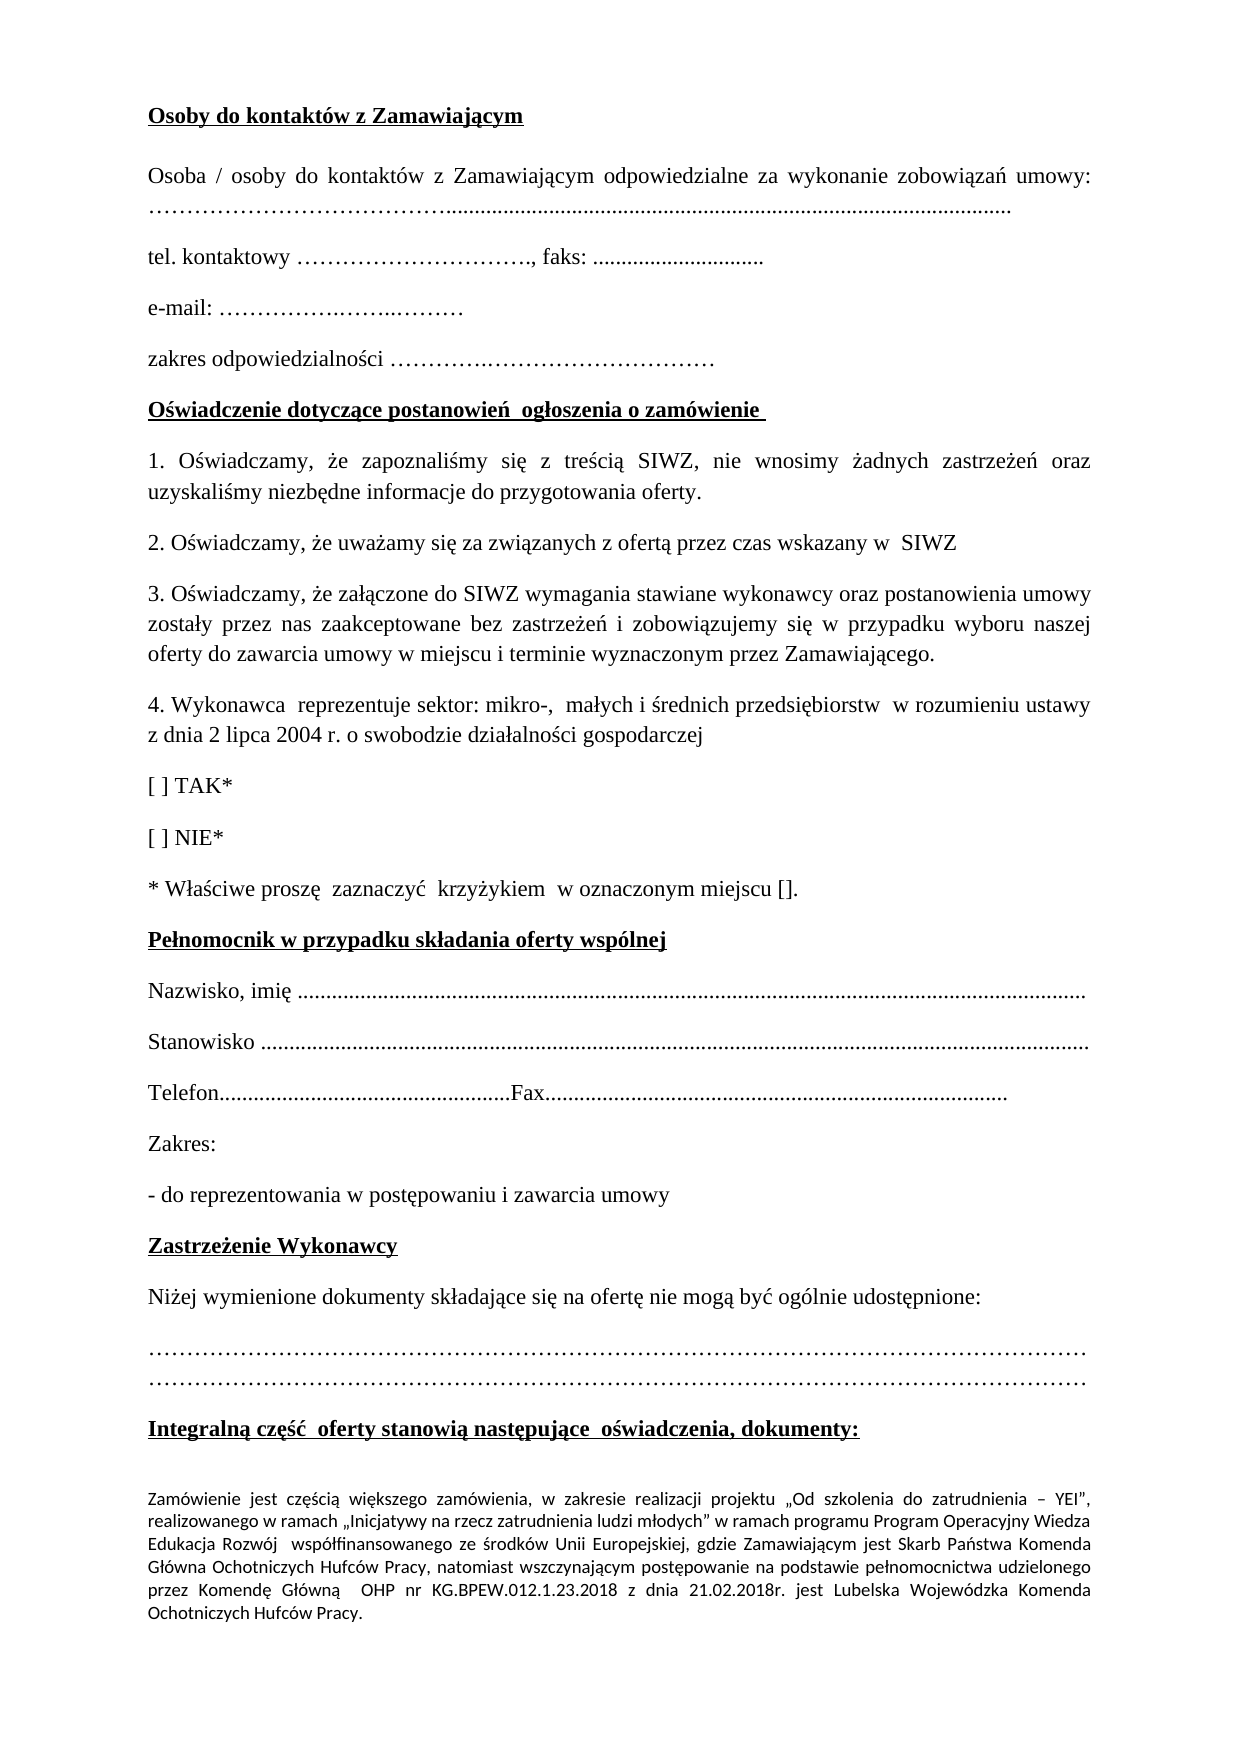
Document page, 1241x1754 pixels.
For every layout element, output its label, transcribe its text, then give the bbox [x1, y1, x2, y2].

text Niżej wymienione dokumenty składające się na ofertę nie mogą być ogólnie udostępnione: [148, 1283, 1093, 1309]
text Telefon...................................................Fax................................................................................. [148, 1079, 1093, 1105]
text ………………………………………………………………………………………………………………………………………………………………………………………………………………………… [148, 1334, 1093, 1391]
text 2. Oświadczamy, że uważamy się za związanych z ofertą przez czas wskazany w SIWZ [148, 529, 1093, 555]
text Integralną część oferty stanowią następujące oświadczenia, dokumenty: [148, 1415, 1093, 1442]
text Zakres: [148, 1130, 1093, 1156]
text * Właściwe proszę zaznaczyć krzyżykiem w oznaczonym miejscu []. [148, 874, 1093, 901]
text 4. Wykonawca reprezentuje sektor: mikro-, małych i średnich przedsiębiorstw w rozumieniu ustawy z dnia 2 lipca 2004 r. o swobodzie działalności gospodarczej [148, 691, 1093, 748]
text [ ] TAK* [148, 772, 1093, 799]
text e-mail: …………….……..……… [148, 294, 1093, 321]
text - do reprezentowania w postępowaniu i zawarcia umowy [148, 1181, 1093, 1207]
text Pełnomocnik w przypadku składania oferty wspólnej [148, 926, 1093, 952]
text 1. Oświadczamy, że zapoznaliśmy się z treścią SIWZ, nie wnosimy żadnych zastrzeżeń oraz uzyskaliśmy niezbędne informacje do przygotowania oferty. [148, 447, 1093, 504]
text Zastrzeżenie Wykonawcy [148, 1232, 1093, 1258]
text Osoba / osoby do kontaktów z Zamawiającym odpowiedzialne za wykonanie zobowiązań umowy: …………………………………................................................................................................... [148, 162, 1093, 219]
text Osoby do kontaktów z Zamawiającym [148, 102, 1093, 128]
text Oświadczenie dotyczące postanowień ogłoszenia o zamówienie [148, 396, 1093, 423]
text Stanowisko ................................................................................................................................................. [148, 1028, 1093, 1054]
text [ ] NIE* [148, 823, 1093, 850]
text Nazwisko, imię .......................................................................................................................................... [148, 977, 1093, 1003]
text 3. Oświadczamy, że załączone do SIWZ wymagania stawiane wykonawcy oraz postanowienia umowy zostały przez nas zaakceptowane bez zastrzeżeń i zobowiązujemy się w przypadku wyboru naszej oferty do zawarcia umowy w miejscu i terminie wyznaczonym przez Zamawiającego. [148, 580, 1093, 667]
text zakres odpowiedzialności ………….………………………… [148, 345, 1093, 372]
text tel. kontaktowy …………………………., faks: .............................. [148, 243, 1093, 270]
